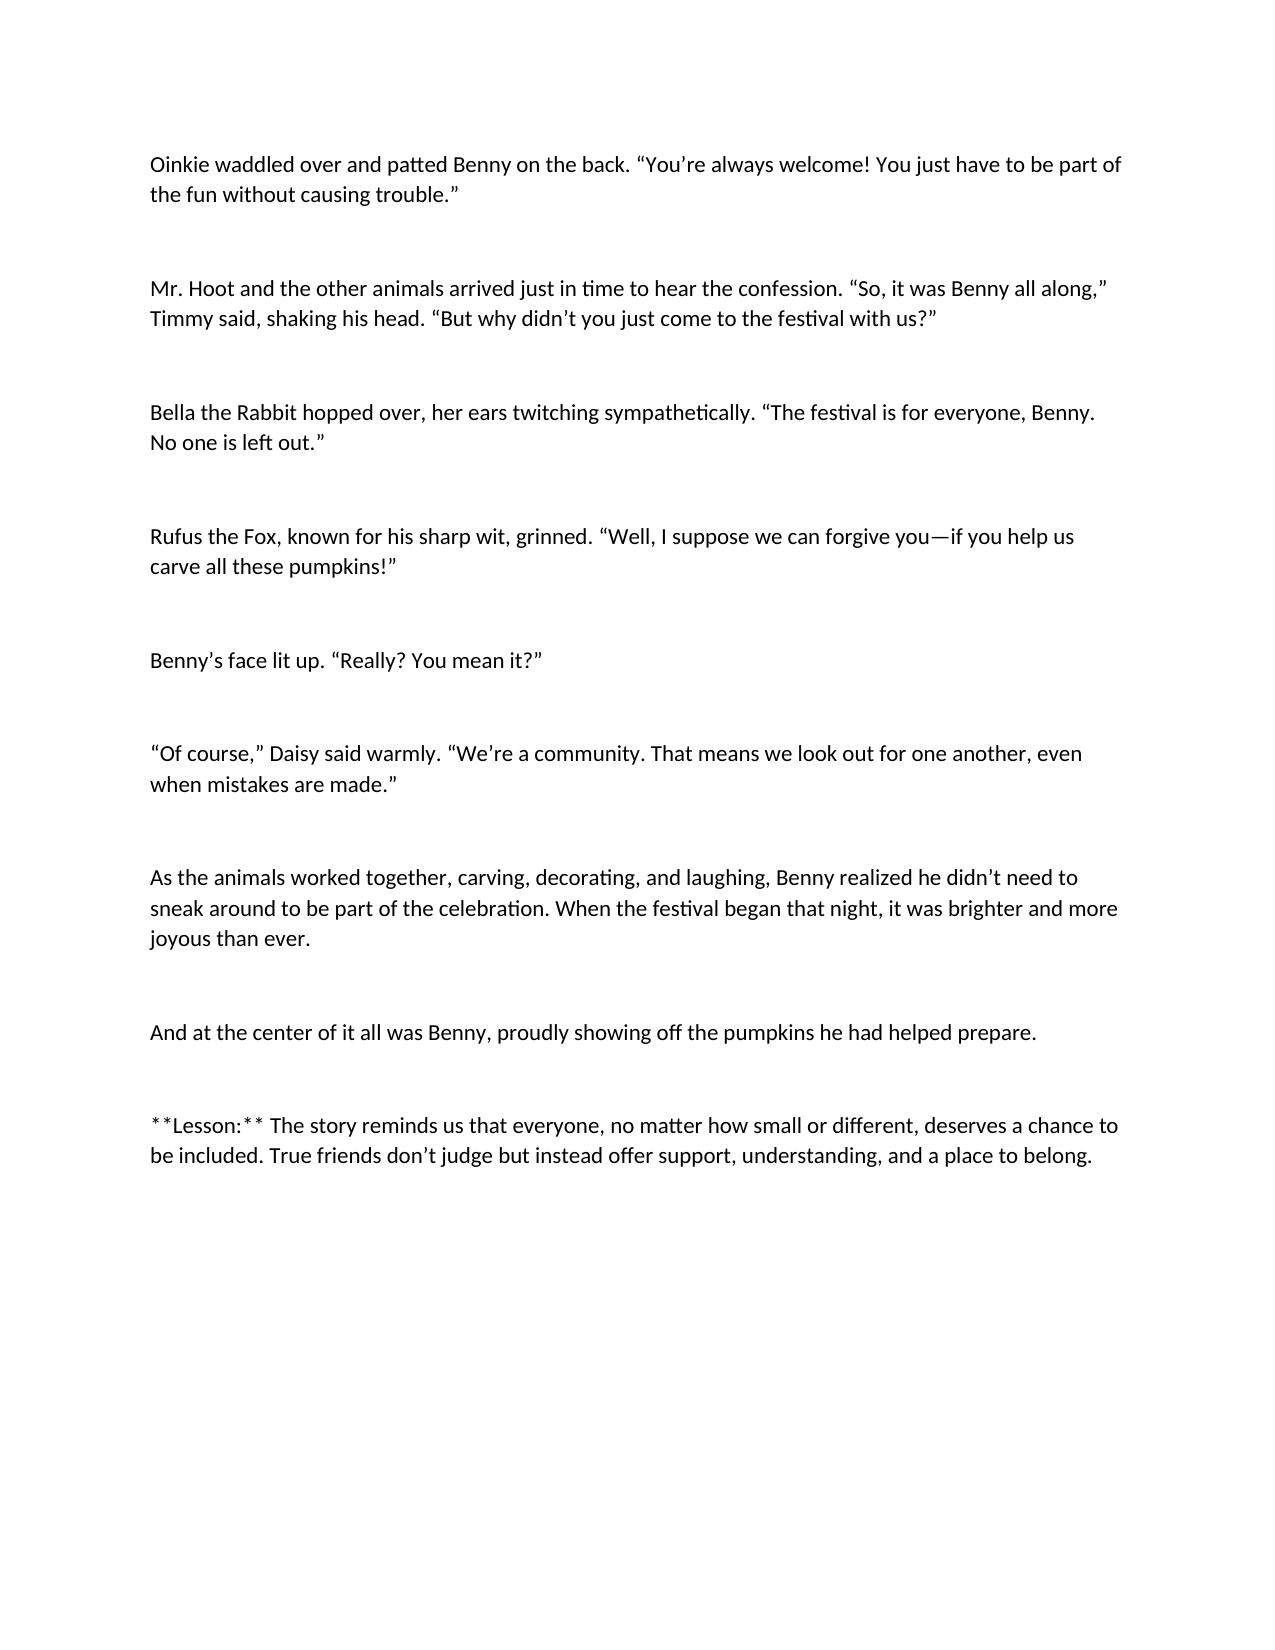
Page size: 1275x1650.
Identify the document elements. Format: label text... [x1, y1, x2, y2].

text And at the center of it all was Benny, proudly showing off the pumpkins he had helped prepare. [150, 1018, 1125, 1046]
text Bella the Rabbit hopped over, her ears twitching sympathetically. “The festival is for everyone, Benny. No one is left out.” [150, 398, 1125, 456]
text “Of course,” Daisy said warmly. “We’re a community. That means we look out for one another, even when mistakes are made.” [150, 739, 1125, 798]
text As the animals worked together, carving, decorating, and laughing, Benny realized he didn’t need to sneak around to be part of the celebration. When the festival began that night, it was brighter and more joyous than ever. [150, 863, 1125, 952]
text Mr. Hoot and the other animals arrived just in time to hear the confession. “So, it was Benny all along,” Timmy said, shaking his head. “But why didn’t you just come to the festival with us?” [150, 274, 1125, 332]
text **Lesson:** The story reminds us that everyone, no matter how small or different, deserves a chance to be included. True friends don’t judge but instead offer support, understanding, and a place to belong. [150, 1111, 1125, 1170]
text Benny’s face lit up. “Really? You mean it?” [150, 646, 1125, 674]
text Oinkie waddled over and patted Benny on the back. “You’re always welcome! You just have to be part of the fun without causing trouble.” [150, 150, 1125, 208]
text Rufus the Fox, known for his sharp wit, grinned. “Well, I suppose we can forgive you—if you help us carve all these pumpkins!” [150, 522, 1125, 580]
